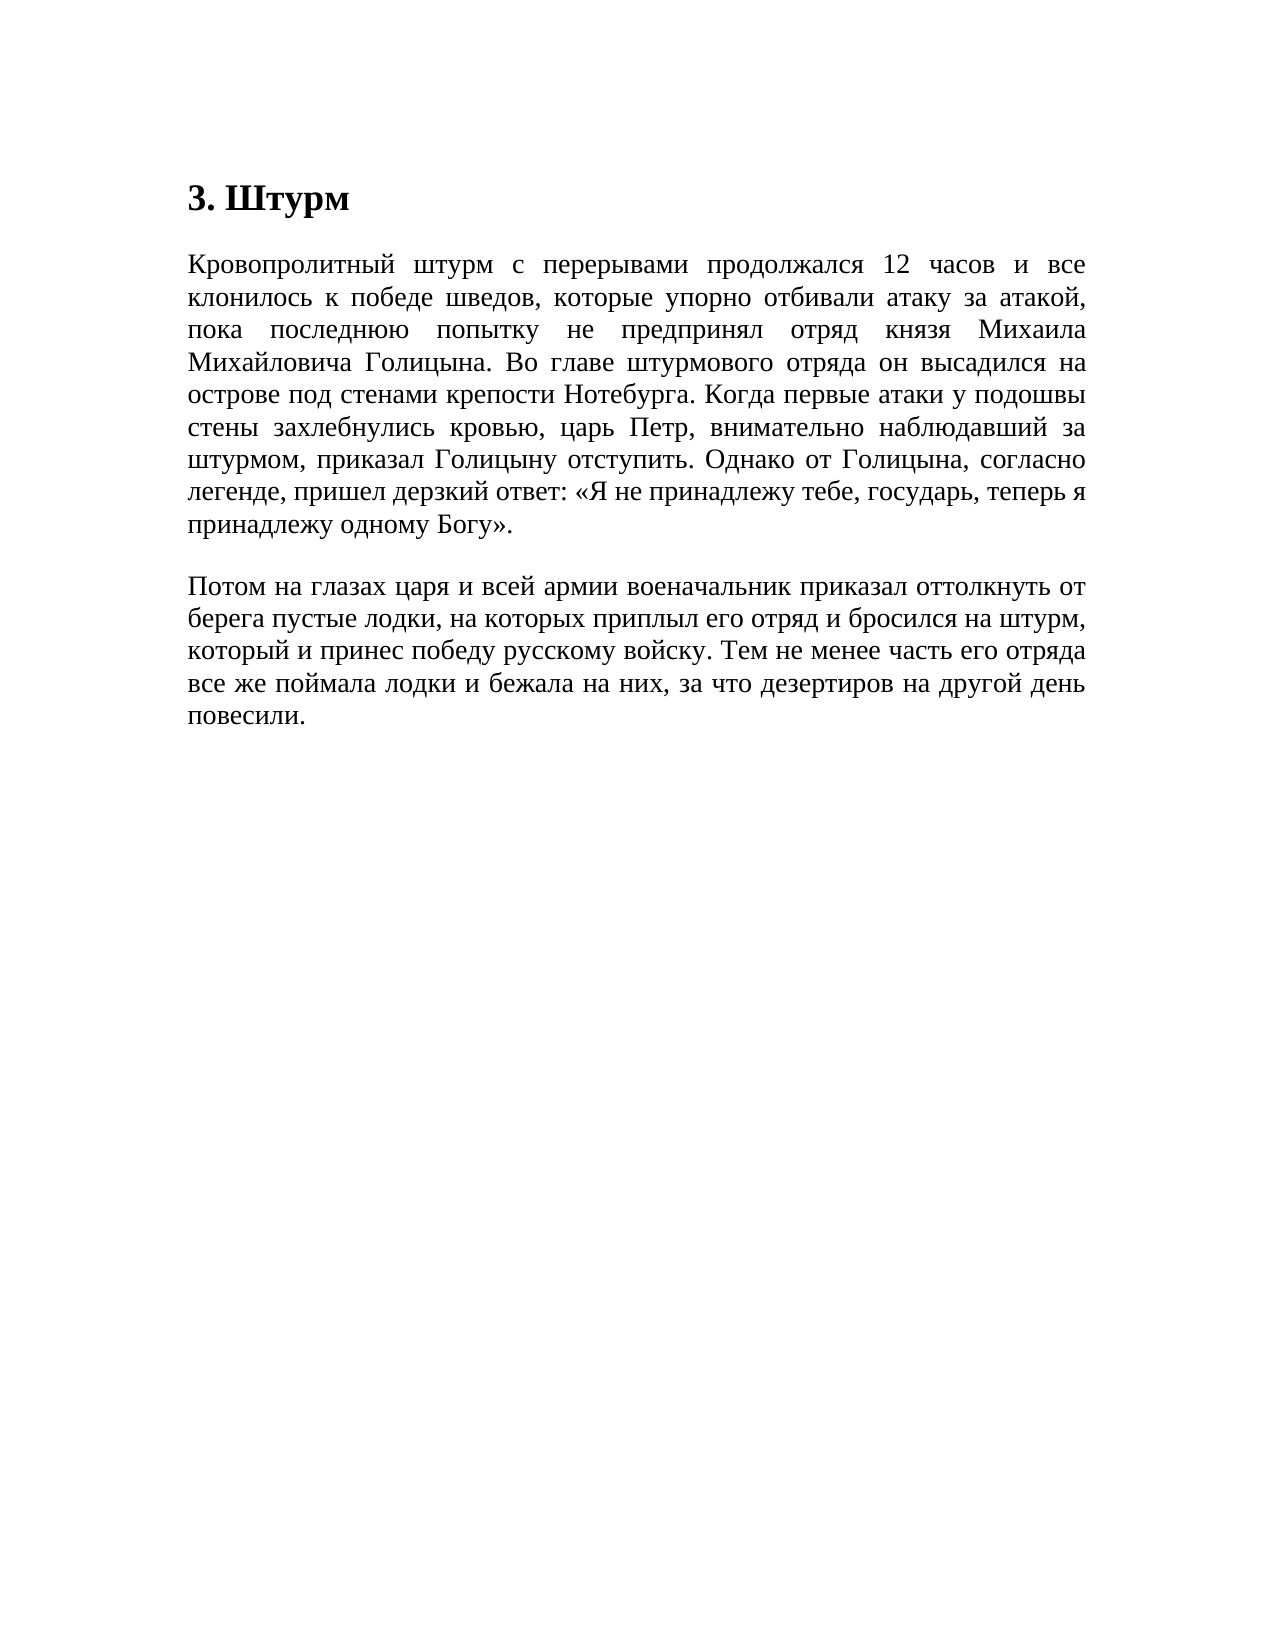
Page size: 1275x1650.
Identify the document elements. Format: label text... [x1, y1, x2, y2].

list 3. Штурм [187, 175, 1087, 218]
text Потом на глазах царя и всей армии военачальник приказал оттолкнуть от берега пустые лодки, на которых приплыл его отряд и бросился на штурм, который и принес победу русскому войску. Тем не менее часть его отряда все же поймала лодки и бежала на них, за что дезертиров на другой день повесили. [187, 569, 1087, 731]
text Кровопролитный штурм с перерывами продолжался 12 часов и все клонилось к победе шведов, которые упорно отбивали атаку за атакой, пока последнюю попытку не предпринял отряд князя Михаила Михайловича Голицына. Во главе штурмового отряда он высадился на острове под стенами крепости Нотебурга. Когда первые атаки у подошвы стены захлебнулись кровью, царь Петр, внимательно наблюдавший за штурмом, приказал Голицыну отступить. Однако от Голицына, согласно легенде, пришел дерзкий ответ: «Я не принадлежу тебе, государь, теперь я принадлежу одному Богу». [187, 248, 1087, 539]
